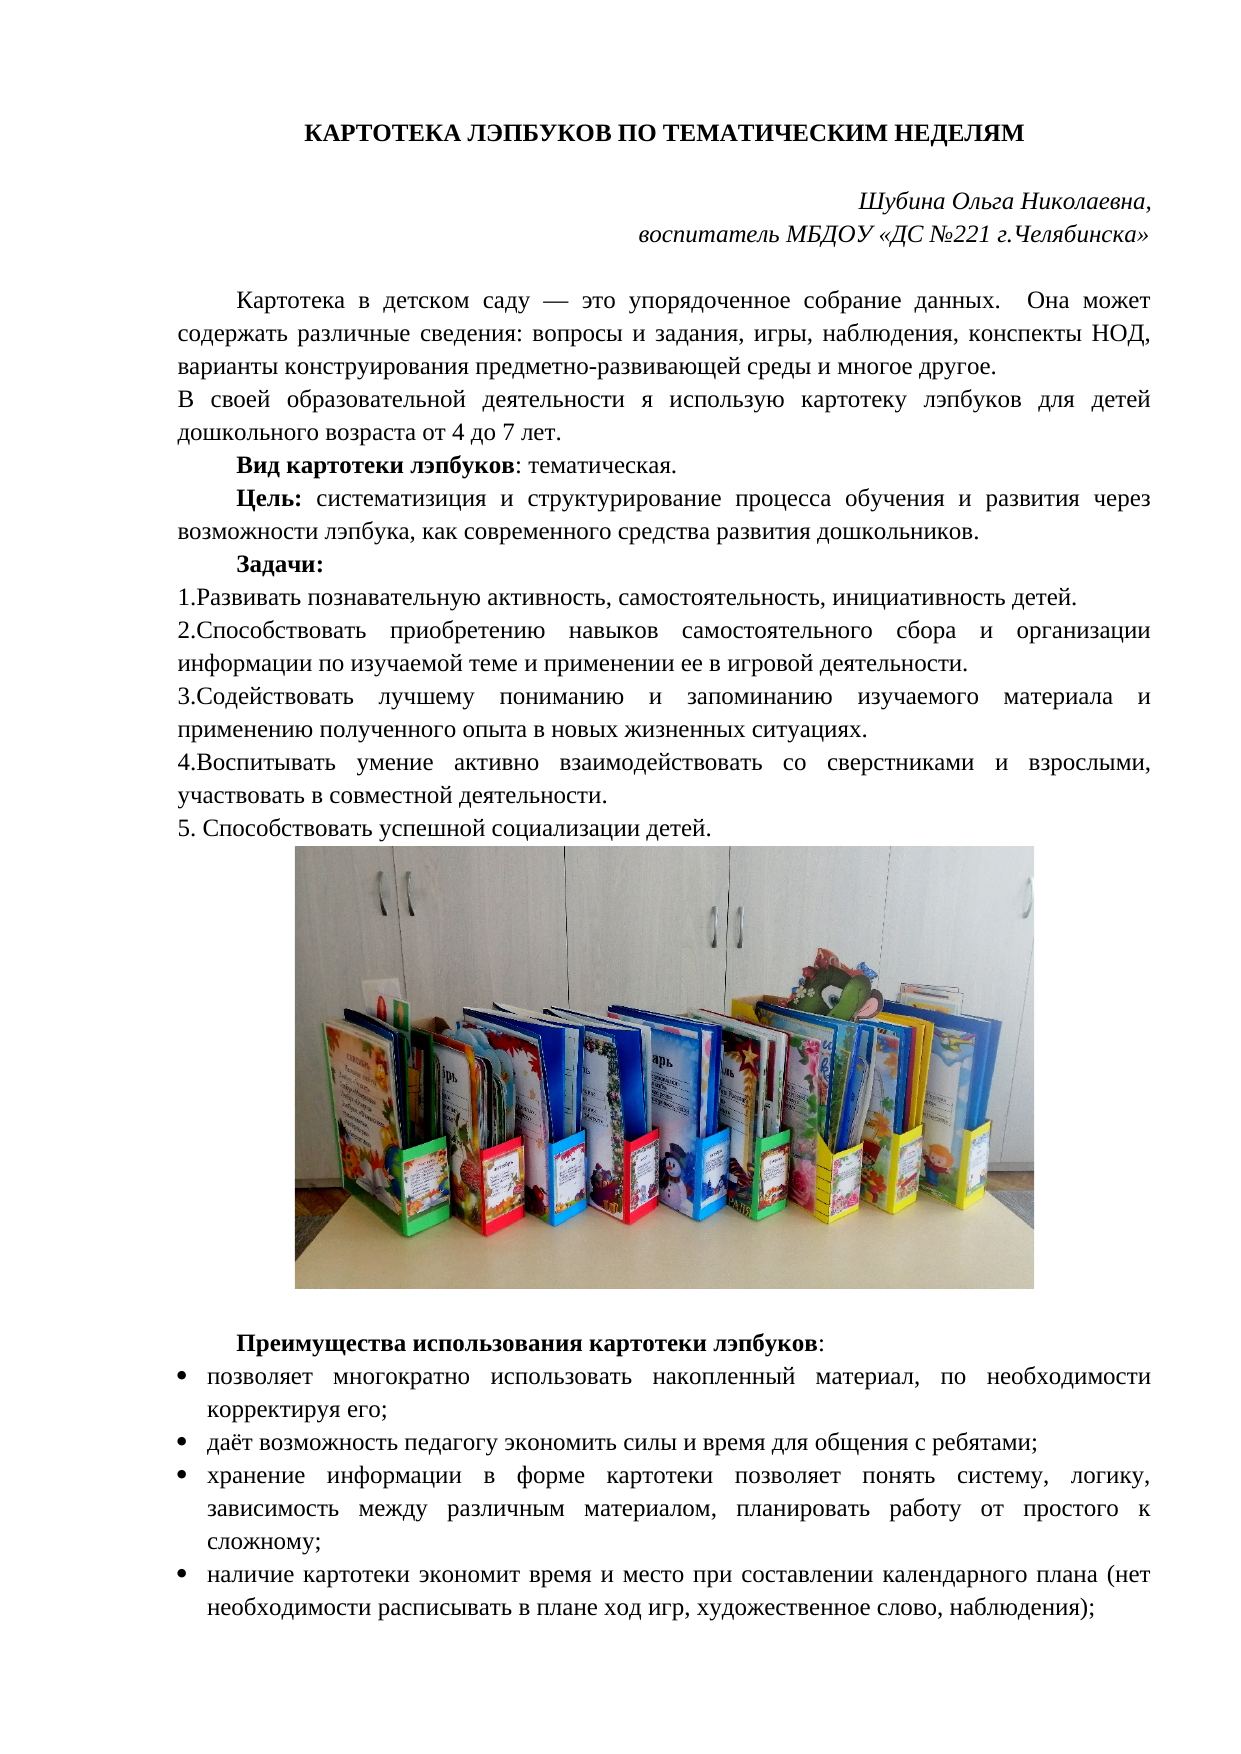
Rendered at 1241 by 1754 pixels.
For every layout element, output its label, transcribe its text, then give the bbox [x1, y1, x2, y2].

list хранение информации в форме картотеки позволяет понять систему, логику, зависимость между различным материалом, планировать работу от простого к сложному; [177, 1460, 1152, 1555]
text 4.Воспитывать умение активно взаимодействовать со сверстниками и взрослыми, участвовать в совместной деятельности. [177, 747, 1152, 809]
picture [294, 846, 1035, 1289]
text воспитатель МБДОУ «ДС №221 г.Челябинска» [177, 219, 1152, 248]
text В своей образовательной деятельности я использую картотеку лэпбуков для детей дошкольного возраста от 4 до 7 лет. [177, 384, 1152, 446]
list наличие картотеки экономит время и место при составлении календарного плана (нет необходимости расписывать в плане ход игр, художественное слово, наблюдения); [177, 1559, 1152, 1621]
text 2.Способствовать приобретению навыков самостоятельного сбора и организации информации по изучаемой теме и применении ее в игровой деятельности. [177, 615, 1152, 677]
text Преимущества использования картотеки лэпбуков: [177, 1328, 1152, 1357]
text 1.Развивать познавательную активность, самостоятельность, инициативность детей. [177, 582, 1152, 611]
text Задачи: [177, 549, 1152, 578]
text Шубина Ольга Николаевна, [177, 186, 1152, 215]
list даёт возможность педагогу экономить силы и время для общения с ребятами; [177, 1427, 1152, 1456]
text Вид картотеки лэпбуков: тематическая. [177, 450, 1152, 479]
text Картотека в детском саду — это упорядоченное собрание данных. Она может содержать различные сведения: вопросы и задания, игры, наблюдения, конспекты НОД, варианты конструирования предметно-развивающей среды и многое другое. [177, 285, 1152, 380]
list позволяет многократно использовать накопленный материал, по необходимости корректируя его; [177, 1361, 1152, 1423]
text КАРТОТЕКА ЛЭПБУКОВ ПО ТЕМАТИЧЕСКИМ НЕДЕЛЯМ [177, 118, 1152, 147]
text 3.Содействовать лучшему пониманию и запоминанию изучаемого материала и применению полученного опыта в новых жизненных ситуациях. [177, 681, 1152, 743]
text Цель: систематизиция и структурирование процесса обучения и развития через возможности лэпбука, как современного средства развития дошкольников. [177, 483, 1152, 545]
text 5. Способствовать успешной социализации детей. [177, 813, 1152, 842]
